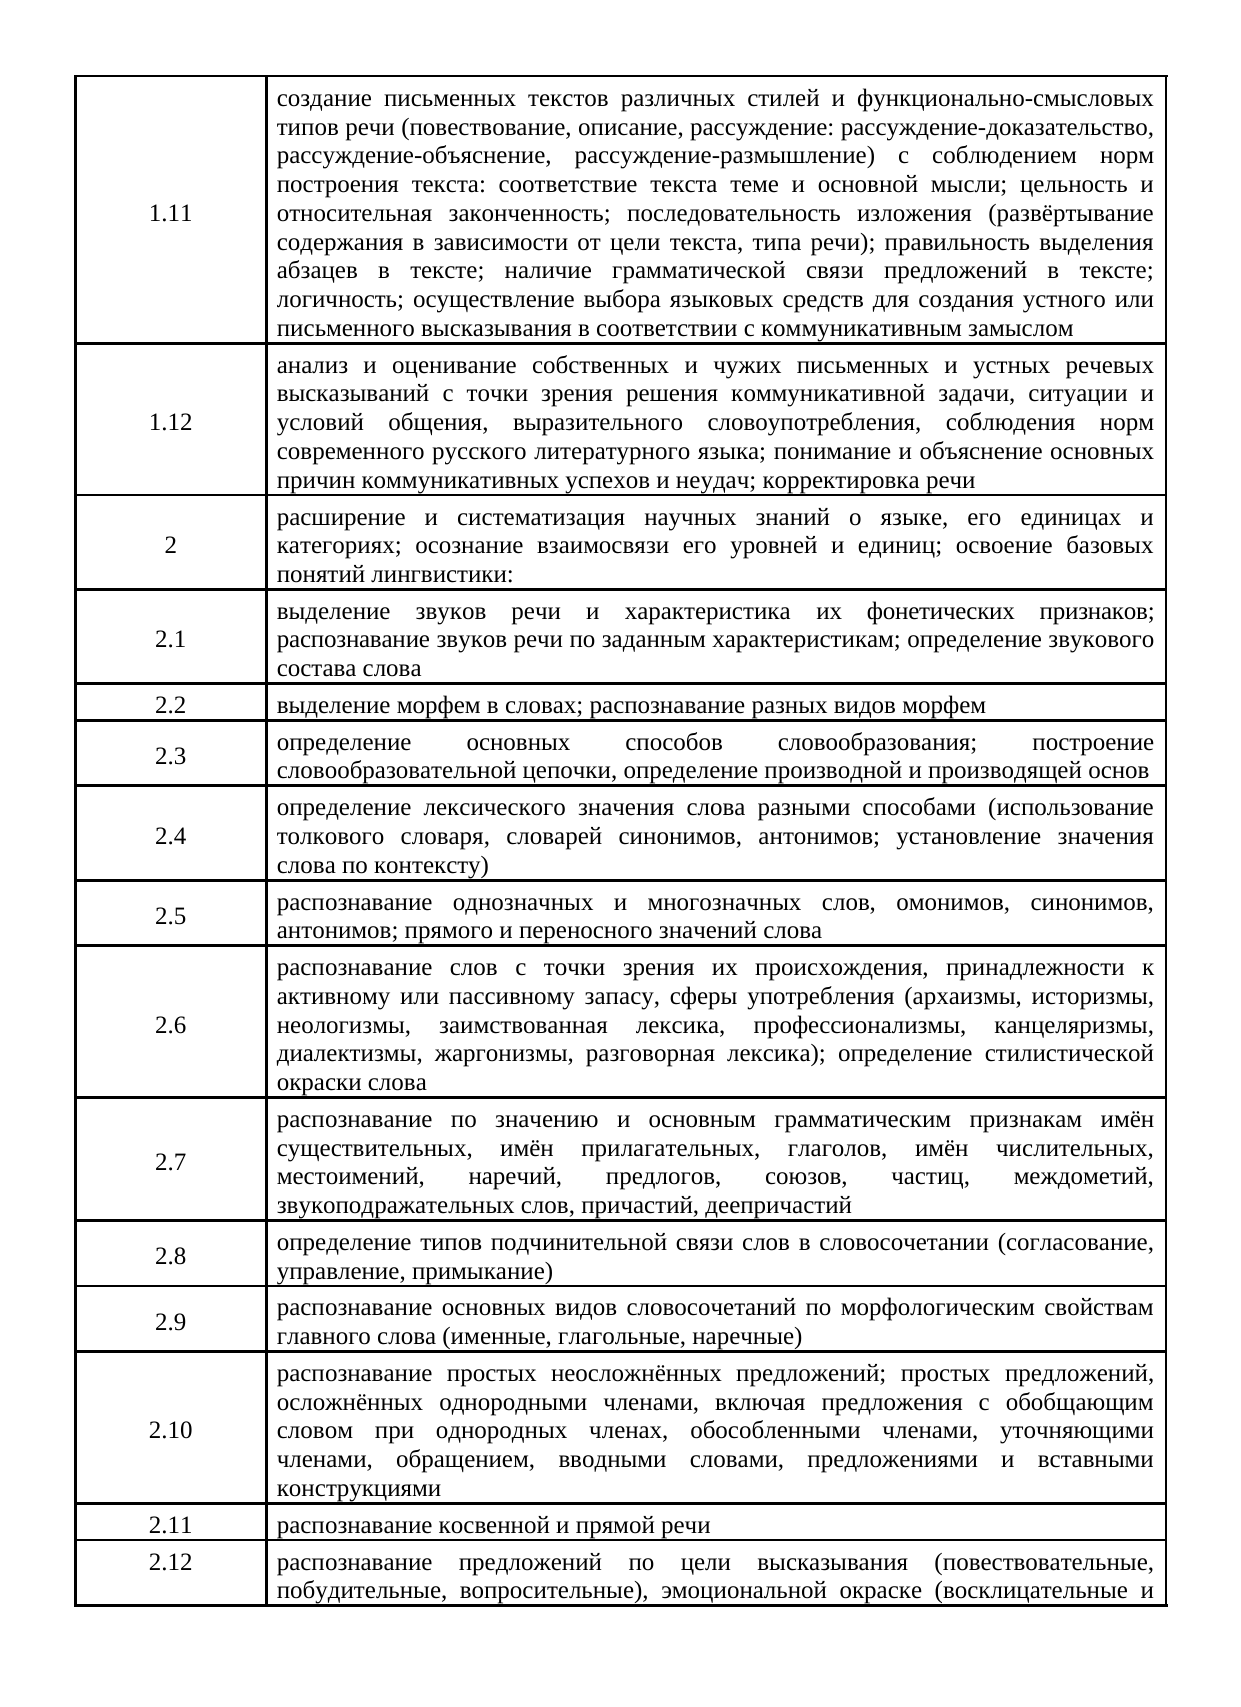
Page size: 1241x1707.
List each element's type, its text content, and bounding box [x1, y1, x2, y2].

table_cell 2.4 [77, 787, 265, 879]
table_cell распознавание косвенной и прямой речи [268, 1505, 1165, 1538]
table_cell распознавание по значению и основным грамматическим признакам имён существительных, имён прилагательных, глаголов, имён числительных, местоимений, наречий, предлогов, союзов, частиц, междометий, звукоподражательных слов, причастий, деепричастий [268, 1099, 1165, 1219]
table_cell расширение и систематизация научных знаний о языке, его единицах и категориях; осознание взаимосвязи его уровней и единиц; освоение базовых понятий лингвистики: [268, 496, 1165, 588]
table_cell выделение звуков речи и характеристика их фонетических признаков; распознавание звуков речи по заданным характеристикам; определение звукового состава слова [268, 591, 1165, 682]
table_cell выделение морфем в словах; распознавание разных видов морфем [268, 685, 1165, 719]
table_cell 2.8 [77, 1222, 265, 1284]
table_cell 2.1 [77, 591, 265, 682]
table_cell 2.7 [77, 1099, 265, 1219]
table_cell 2.3 [77, 722, 265, 784]
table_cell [268, 1541, 1165, 1604]
table_cell 2.9 [77, 1287, 265, 1350]
table_cell 2.2 [77, 685, 265, 719]
table_cell распознавание основных видов словосочетаний по морфологическим свойствам главного слова (именные, глагольные, наречные) [268, 1287, 1165, 1350]
table_cell 2.11 [77, 1505, 265, 1538]
table_cell определение лексического значения слова разными способами (использование толкового словаря, словарей синонимов, антонимов; установление значения слова по контексту) [268, 787, 1165, 879]
table_cell распознавание однозначных и многозначных слов, омонимов, синонимов, антонимов; прямого и переносного значений слова [268, 882, 1165, 944]
table_cell 1.12 [77, 345, 265, 493]
table_cell распознавание слов с точки зрения их происхождения, принадлежности к активному или пассивному запасу, сферы употребления (архаизмы, историзмы, неологизмы, заимствованная лексика, профессионализмы, канцеляризмы, диалектизмы, жаргонизмы, разговорная лексика); определение стилистической окраски слова [268, 947, 1165, 1096]
table_cell 1.11 [77, 77, 265, 342]
table_cell 2.5 [77, 882, 265, 944]
table_cell создание письменных текстов различных стилей и функционально-смысловых типов речи (повествование, описание, рассуждение: рассуждение-доказательство, рассуждение-объяснение, рассуждение-размышление) с соблюдением норм построения текста: соответствие текста теме и основной мысли; цельность и относительная законченность; последовательность изложения (развёртывание содержания в зависимости от цели текста, типа речи); правильность выделения абзацев в тексте; наличие грамматической связи предложений в тексте; логичность; осуществление выбора языковых средств для создания устного или письменного высказывания в соответствии с коммуникативным замыслом [268, 77, 1165, 342]
table_cell распознавание простых неосложнённых предложений; простых предложений, осложнённых однородными членами, включая предложения с обобщающим словом при однородных членах, обособленными членами, уточняющими членами, обращением, вводными словами, предложениями и вставными конструкциями [268, 1353, 1165, 1502]
table_cell анализ и оценивание собственных и чужих письменных и устных речевых высказываний с точки зрения решения коммуникативной задачи, ситуации и условий общения, выразительного словоупотребления, соблюдения норм современного русского литературного языка; понимание и объяснение основных причин коммуникативных успехов и неудач; корректировка речи [268, 345, 1165, 493]
table_cell 2.6 [77, 947, 265, 1096]
table_cell 2 [77, 496, 265, 588]
table_cell 2.10 [77, 1353, 265, 1502]
table_cell 2.12 [77, 1541, 265, 1604]
table_cell определение типов подчинительной связи слов в словосочетании (согласование, управление, примыкание) [268, 1222, 1165, 1284]
table_cell определение основных способов словообразования; построение словообразовательной цепочки, определение производной и производящей основ [268, 722, 1165, 784]
